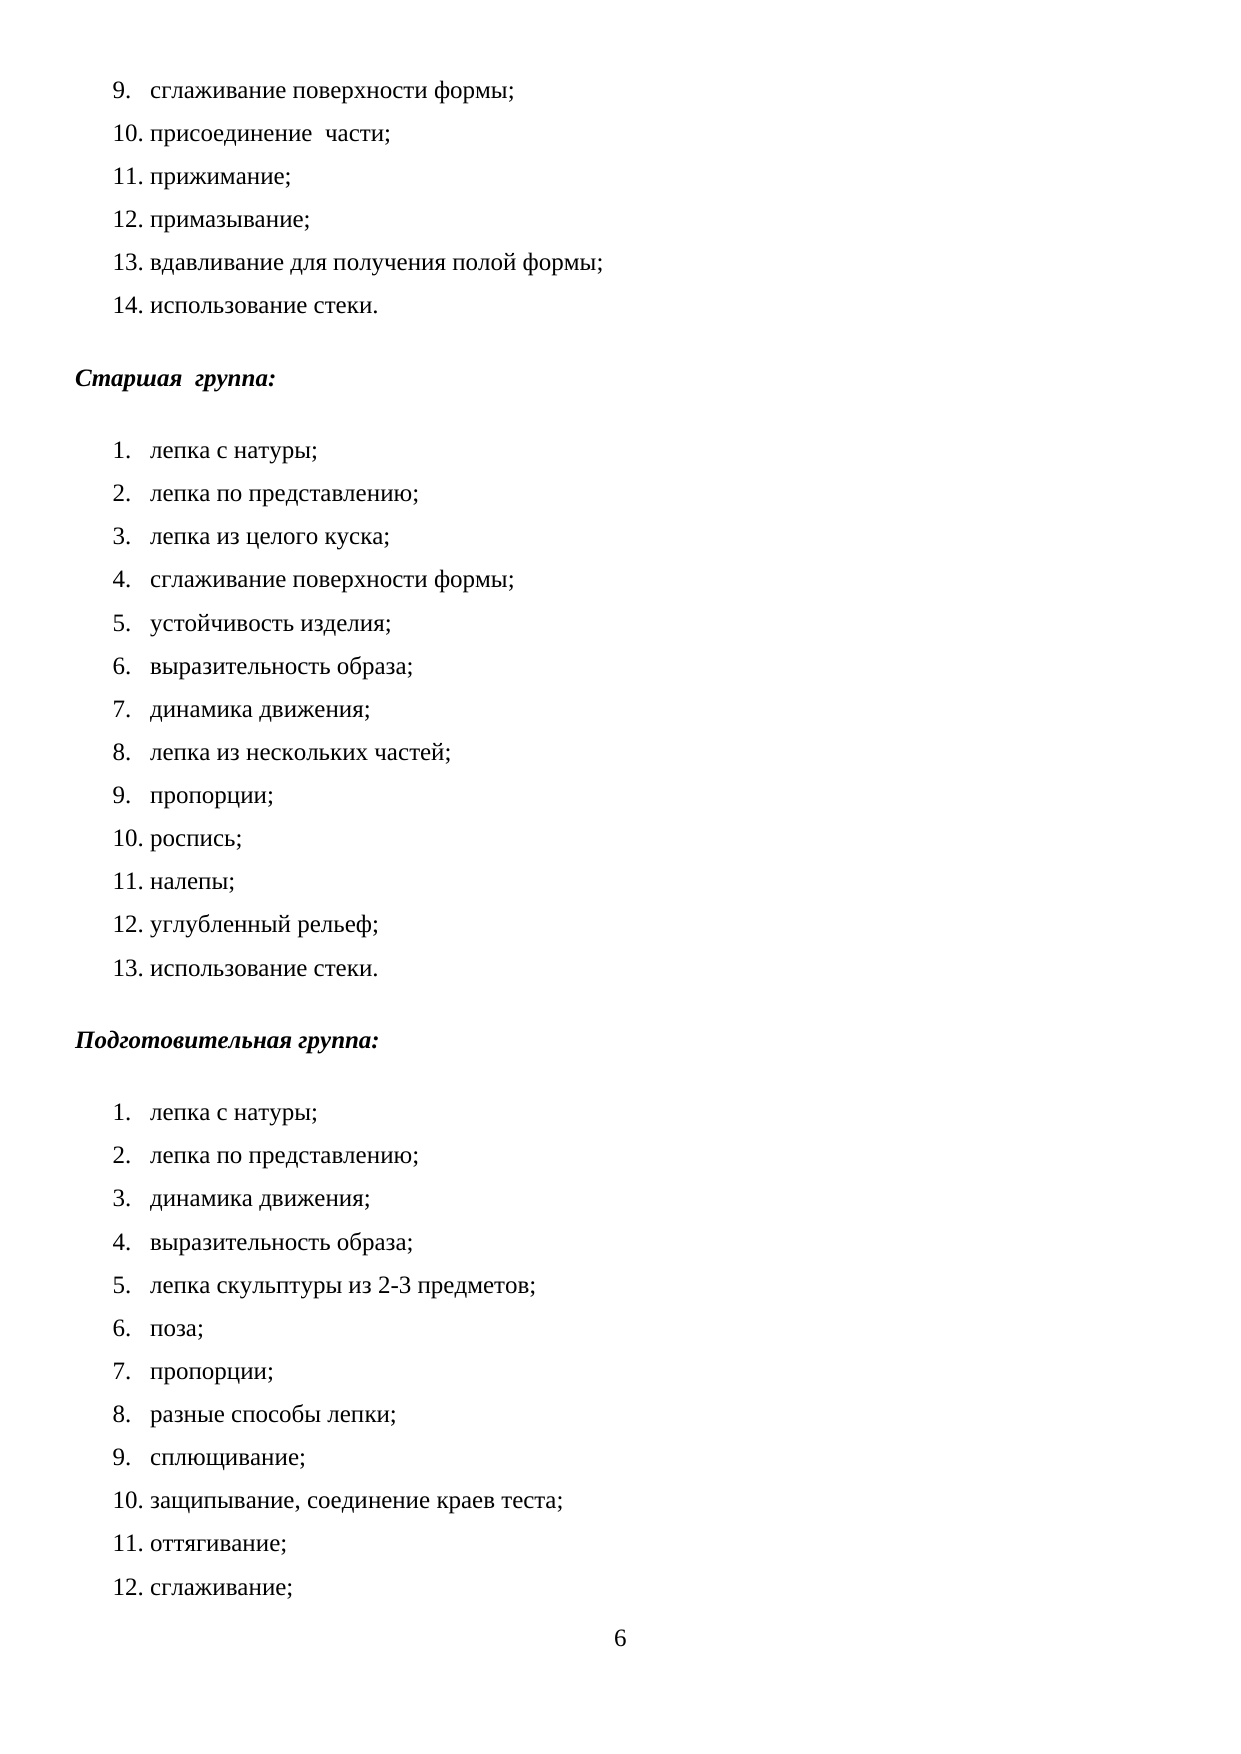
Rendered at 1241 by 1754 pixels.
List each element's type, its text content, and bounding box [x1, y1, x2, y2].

list вдавливание для получения полой формы; [112, 247, 1165, 276]
list лепка по представлению; [112, 478, 1165, 507]
list налепы; [112, 866, 1165, 895]
list роспись; [112, 823, 1165, 852]
list лепка с натуры; [112, 1097, 1165, 1126]
list лепка с натуры; [112, 435, 1165, 464]
list сплющивание; [112, 1442, 1165, 1471]
list присоединение части; [112, 118, 1165, 147]
list выразительность образа; [112, 651, 1165, 679]
list разные способы лепки; [112, 1399, 1165, 1428]
list поза; [112, 1313, 1165, 1342]
list примазывание; [112, 204, 1165, 233]
list лепка скульптуры из 2-3 предметов; [112, 1270, 1165, 1298]
list использование стеки. [112, 953, 1165, 981]
list выразительность образа; [112, 1227, 1165, 1255]
list лепка из целого куска; [112, 521, 1165, 550]
list пропорции; [112, 1356, 1165, 1385]
list углубленный рельеф; [112, 909, 1165, 938]
list сглаживание; [112, 1572, 1165, 1600]
list использование стеки. [112, 291, 1165, 319]
text Подготовительная группа: [75, 1025, 1165, 1054]
text Старшая группа: [75, 363, 1165, 392]
list лепка из нескольких частей; [112, 737, 1165, 766]
list динамика движения; [112, 1183, 1165, 1212]
list прижимание; [112, 161, 1165, 190]
list пропорции; [112, 780, 1165, 809]
list защипывание, соединение краев теста; [112, 1485, 1165, 1514]
list сглаживание поверхности формы; [112, 75, 1165, 104]
list лепка по представлению; [112, 1140, 1165, 1169]
list устойчивость изделия; [112, 608, 1165, 636]
list оттягивание; [112, 1528, 1165, 1557]
list сглаживание поверхности формы; [112, 564, 1165, 593]
list динамика движения; [112, 694, 1165, 723]
